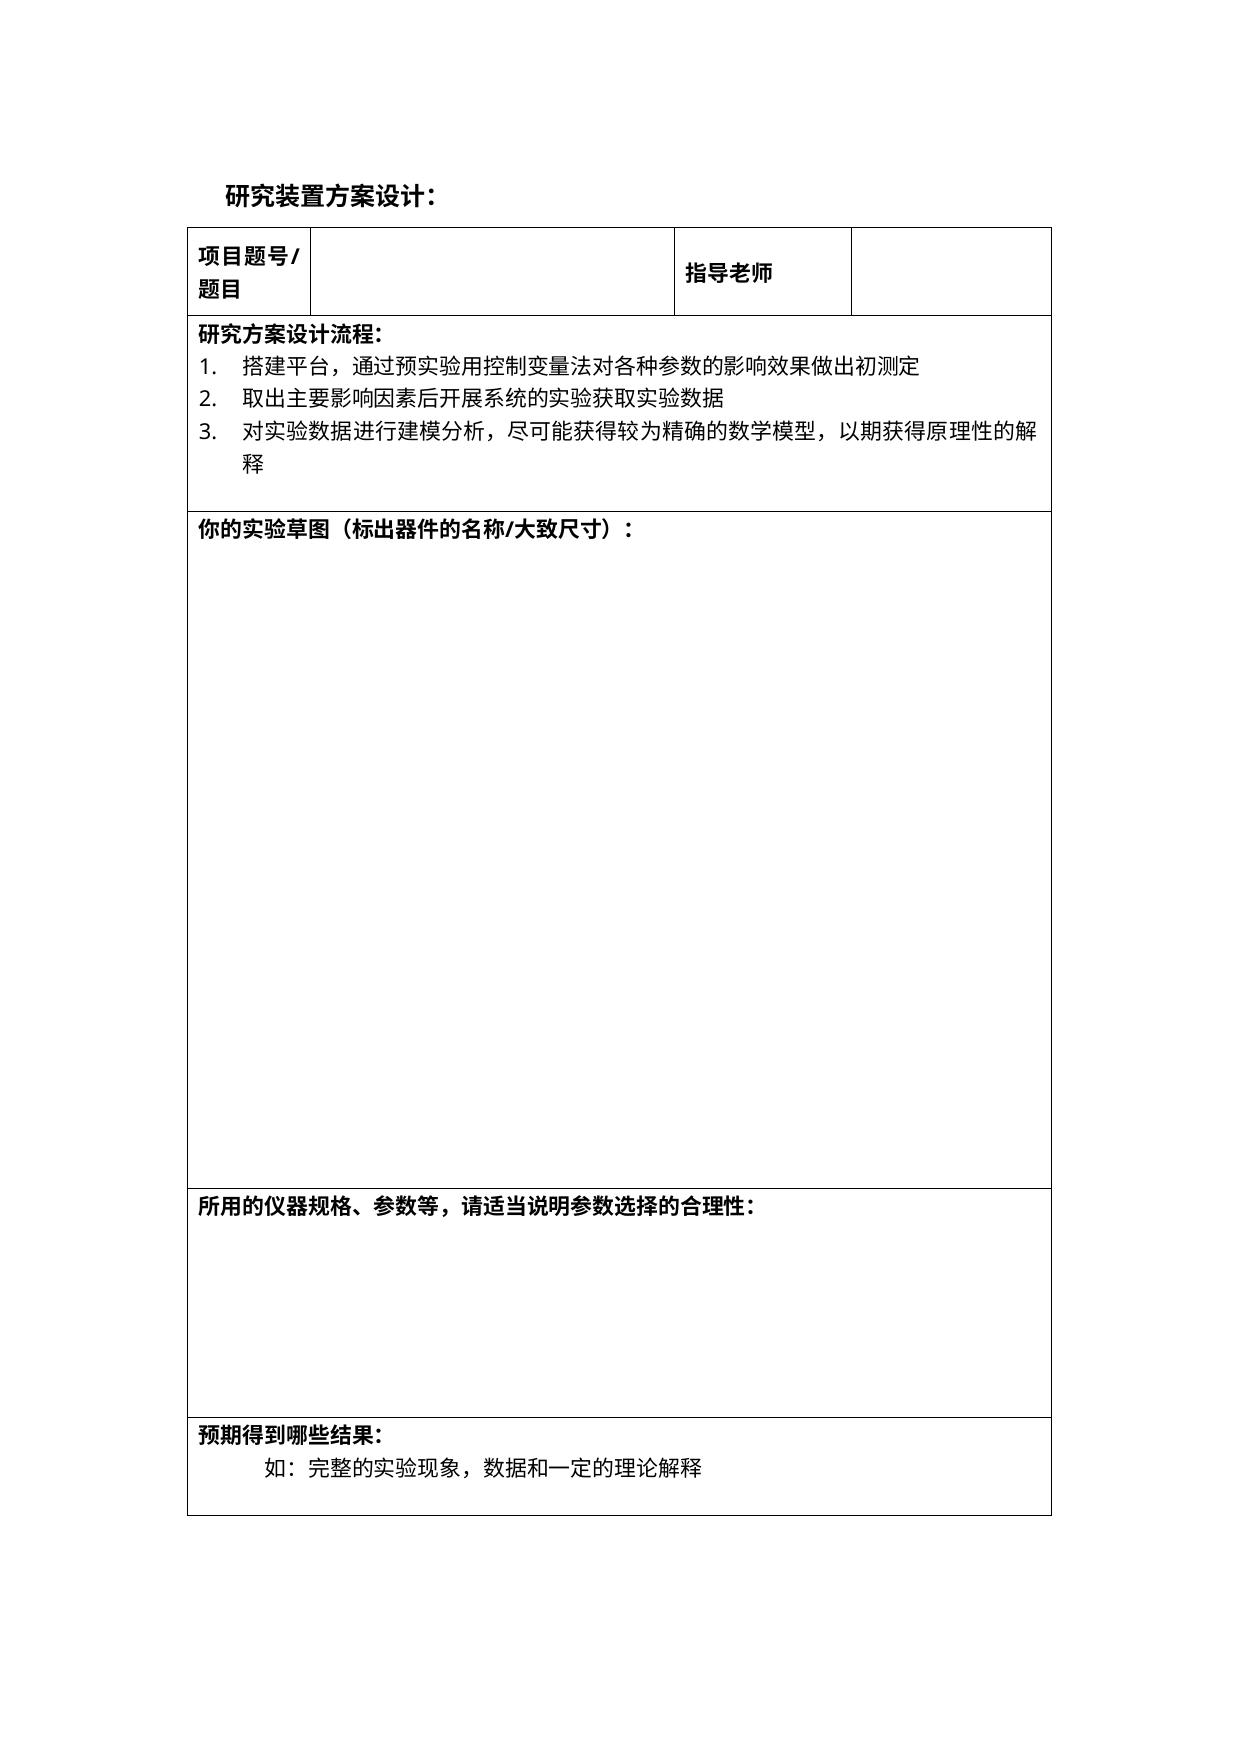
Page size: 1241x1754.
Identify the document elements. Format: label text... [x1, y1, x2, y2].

table_header [311, 228, 674, 315]
table_cell 所用的仪器规格、参数等，请适当说明参数选择的合理性： [188, 1189, 1051, 1417]
table_cell 研究方案设计流程： 搭建平台，通过预实验用控制变量法对各种参数的影响效果做出初测定 取出主要影响因素后开展系统的实验获取实验数据 对实验数据进行建模分析，尽可能获得较为精确的数学模型，以期获得原理性的解释 [188, 316, 1051, 511]
table_header [852, 228, 1051, 315]
table_cell 预期得到哪些结果： 如：完整的实验现象，数据和一定的理论解释 [188, 1418, 1051, 1515]
table_header 项目题号/题目 [188, 228, 310, 315]
list 研究装置方案设计： [225, 162, 1053, 227]
table_header 指导老师 [675, 228, 851, 315]
table_cell 你的实验草图（标出器件的名称/大致尺寸）： [188, 512, 1051, 1188]
